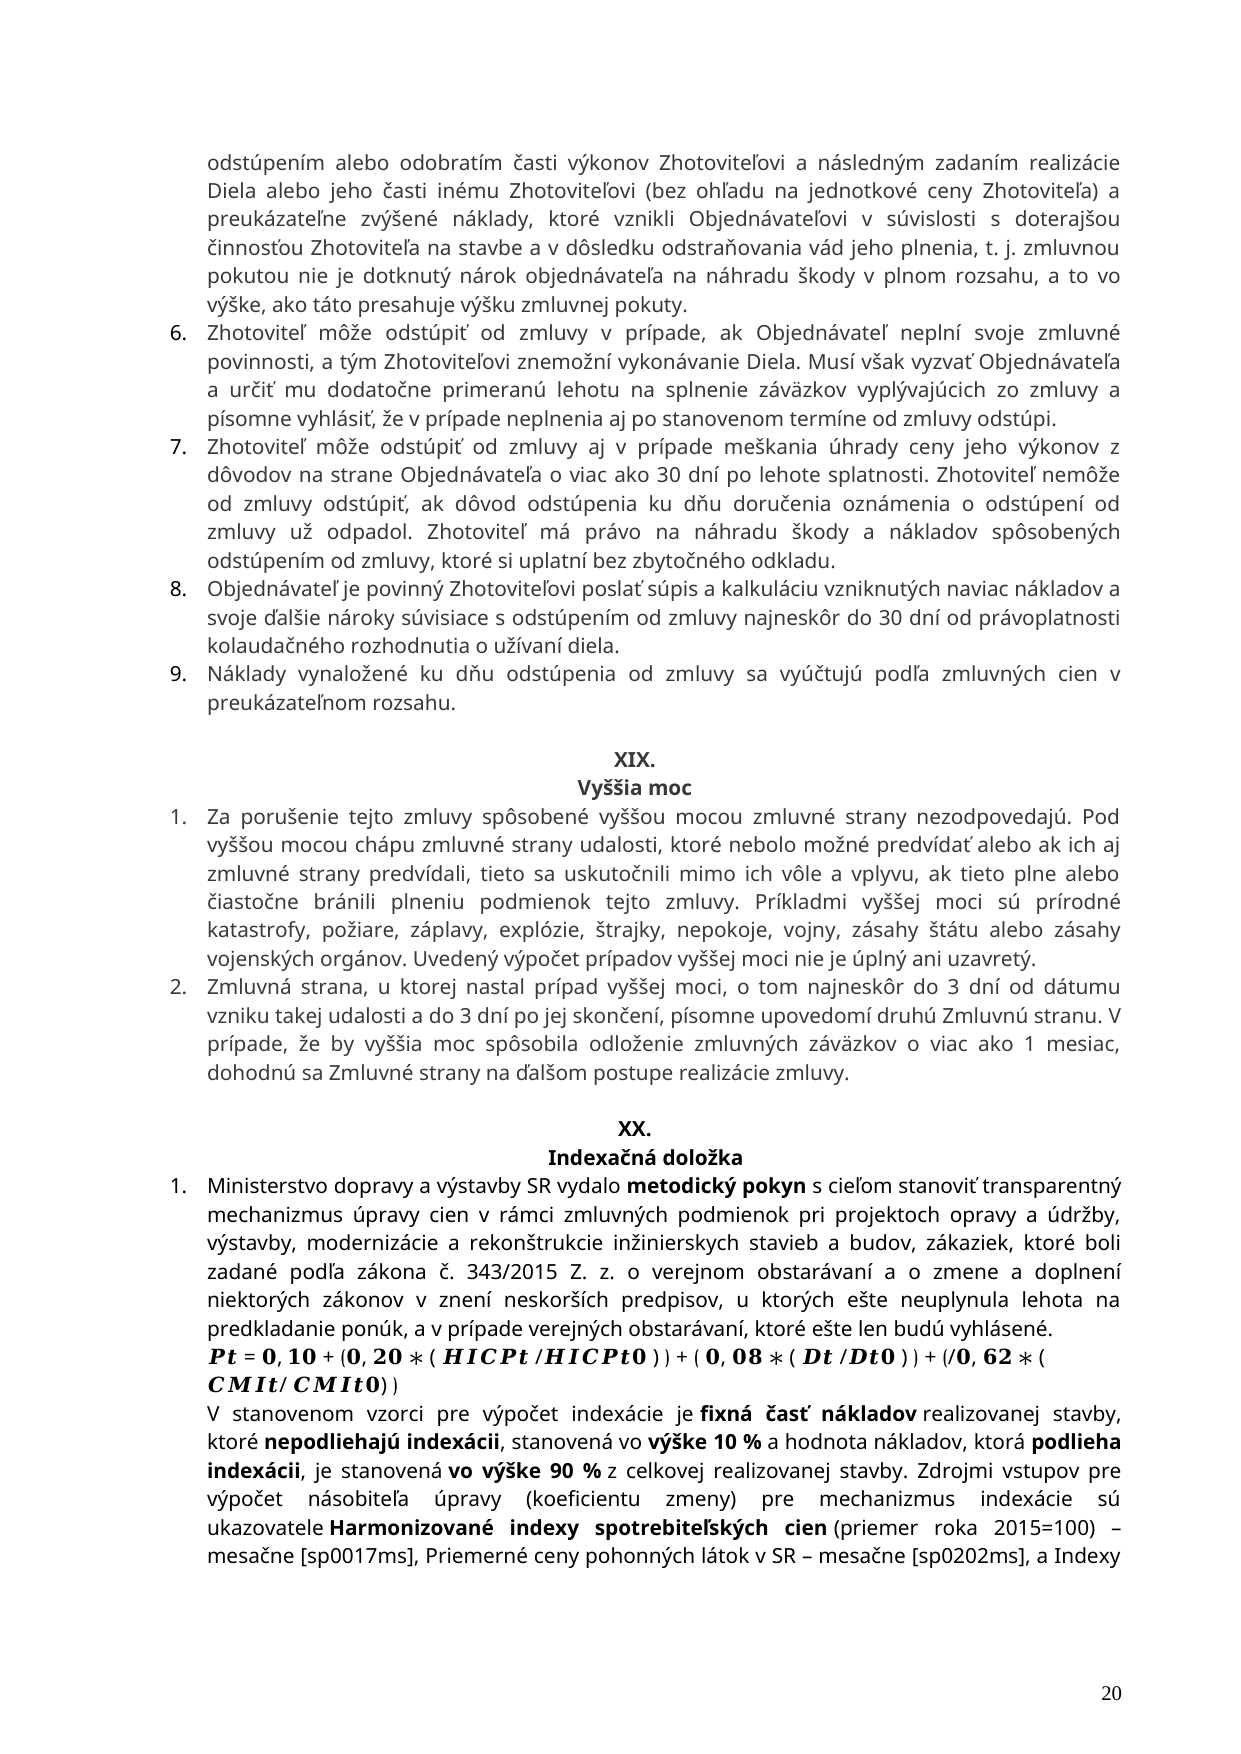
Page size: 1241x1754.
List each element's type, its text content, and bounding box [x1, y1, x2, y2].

subtitle XX. [148, 1114, 1122, 1143]
text 𝑷𝒕 = 𝟎, 𝟏𝟎 + ⟮𝟎, 𝟐𝟎 ∗ ( 𝑯𝑰𝑪𝑷𝒕 /𝑯𝑰𝑪𝑷𝒕𝟎 ) ⟯ + ⟮ 𝟎, 𝟎𝟖 ∗ ( 𝑫𝒕 /𝑫𝒕𝟎 ) ⟯ + ⟮/𝟎, 𝟔𝟐 ∗ ( 𝑪𝑴𝑰𝒕/ 𝑪𝑴𝑰𝒕𝟎) ⟯ [207, 1342, 1122, 1399]
text Vyššia moc [148, 773, 1122, 802]
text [207, 1399, 1122, 1569]
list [169, 148, 1122, 318]
list Ministerstvo dopravy a výstavby SR vydalo metodický pokyn s cieľom stanoviť transparentný mechanizmus úpravy cien v rámci zmluvných podmienok pri projektoch opravy a údržby, výstavby, modernizácie a rekonštrukcie inžinierskych stavieb a budov, zákaziek, ktoré boli zadané podľa zákona č. 343/2015 Z. z. o verejnom obstarávaní a o zmene a doplnení niektorých zákonov v znení neskorších predpisov, u ktorých ešte neuplynula lehota na predkladanie ponúk, a v prípade verejných obstarávaní, ktoré ešte len budú vyhlásené. [169, 1171, 1122, 1342]
list Zhotoviteľ môže odstúpiť od zmluvy v prípade, ak Objednávateľ neplní svoje zmluvné povinnosti, a tým Zhotoviteľovi znemožní vykonávanie Diela. Musí však vyzvať Objednávateľa a určiť mu dodatočne primeranú lehotu na splnenie záväzkov vyplývajúcich zo zmluvy a písomne vyhlásiť, že v prípade neplnenia aj po stanovenom termíne od zmluvy odstúpi. [169, 318, 1122, 432]
list Zhotoviteľ môže odstúpiť od zmluvy aj v prípade meškania úhrady ceny jeho výkonov z dôvodov na strane Objednávateľa o viac ako 30 dní po lehote splatnosti. Zhotoviteľ nemôže od zmluvy odstúpiť, ak dôvod odstúpenia ku dňu doručenia oznámenia o odstúpení od zmluvy už odpadol. Zhotoviteľ má právo na náhradu škody a nákladov spôsobených odstúpením od zmluvy, ktoré si uplatní bez zbytočného odkladu. [169, 432, 1122, 574]
list Objednávateľ je povinný Zhotoviteľovi poslať súpis a kalkuláciu vzniknutých naviac nákladov a svoje ďalšie nároky súvisiace s odstúpením od zmluvy najneskôr do 30 dní od právoplatnosti kolaudačného rozhodnutia o užívaní diela. [169, 574, 1122, 659]
text Indexačná doložka [169, 1143, 1122, 1171]
text XIX. [148, 745, 1122, 773]
list Za porušenie tejto zmluvy spôsobené vyššou mocou zmluvné strany nezodpovedajú. Pod vyššou mocou chápu zmluvné strany udalosti, ktoré nebolo možné predvídať alebo ak ich aj zmluvné strany predvídali, tieto sa uskutočnili mimo ich vôle a vplyvu, ak tieto plne alebo čiastočne bránili plneniu podmienok tejto zmluvy. Príkladmi vyššej moci sú prírodné katastrofy, požiare, záplavy, explózie, štrajky, nepokoje, vojny, zásahy štátu alebo zásahy vojenských orgánov. Uvedený výpočet prípadov vyššej moci nie je úplný ani uzavretý. [169, 802, 1122, 972]
list Náklady vynaložené ku dňu odstúpenia od zmluvy sa vyúčtujú podľa zmluvných cien v preukázateľnom rozsahu. [169, 659, 1122, 716]
list Zmluvná strana, u ktorej nastal prípad vyššej moci, o tom najneskôr do 3 dní od dátumu vzniku takej udalosti a do 3 dní po jej skončení, písomne upovedomí druhú Zmluvnú stranu. V prípade, že by vyššia moc spôsobila odloženie zmluvných záväzkov o viac ako 1 mesiac, dohodnú sa Zmluvné strany na ďalšom postupe realizácie zmluvy. [169, 972, 1122, 1086]
